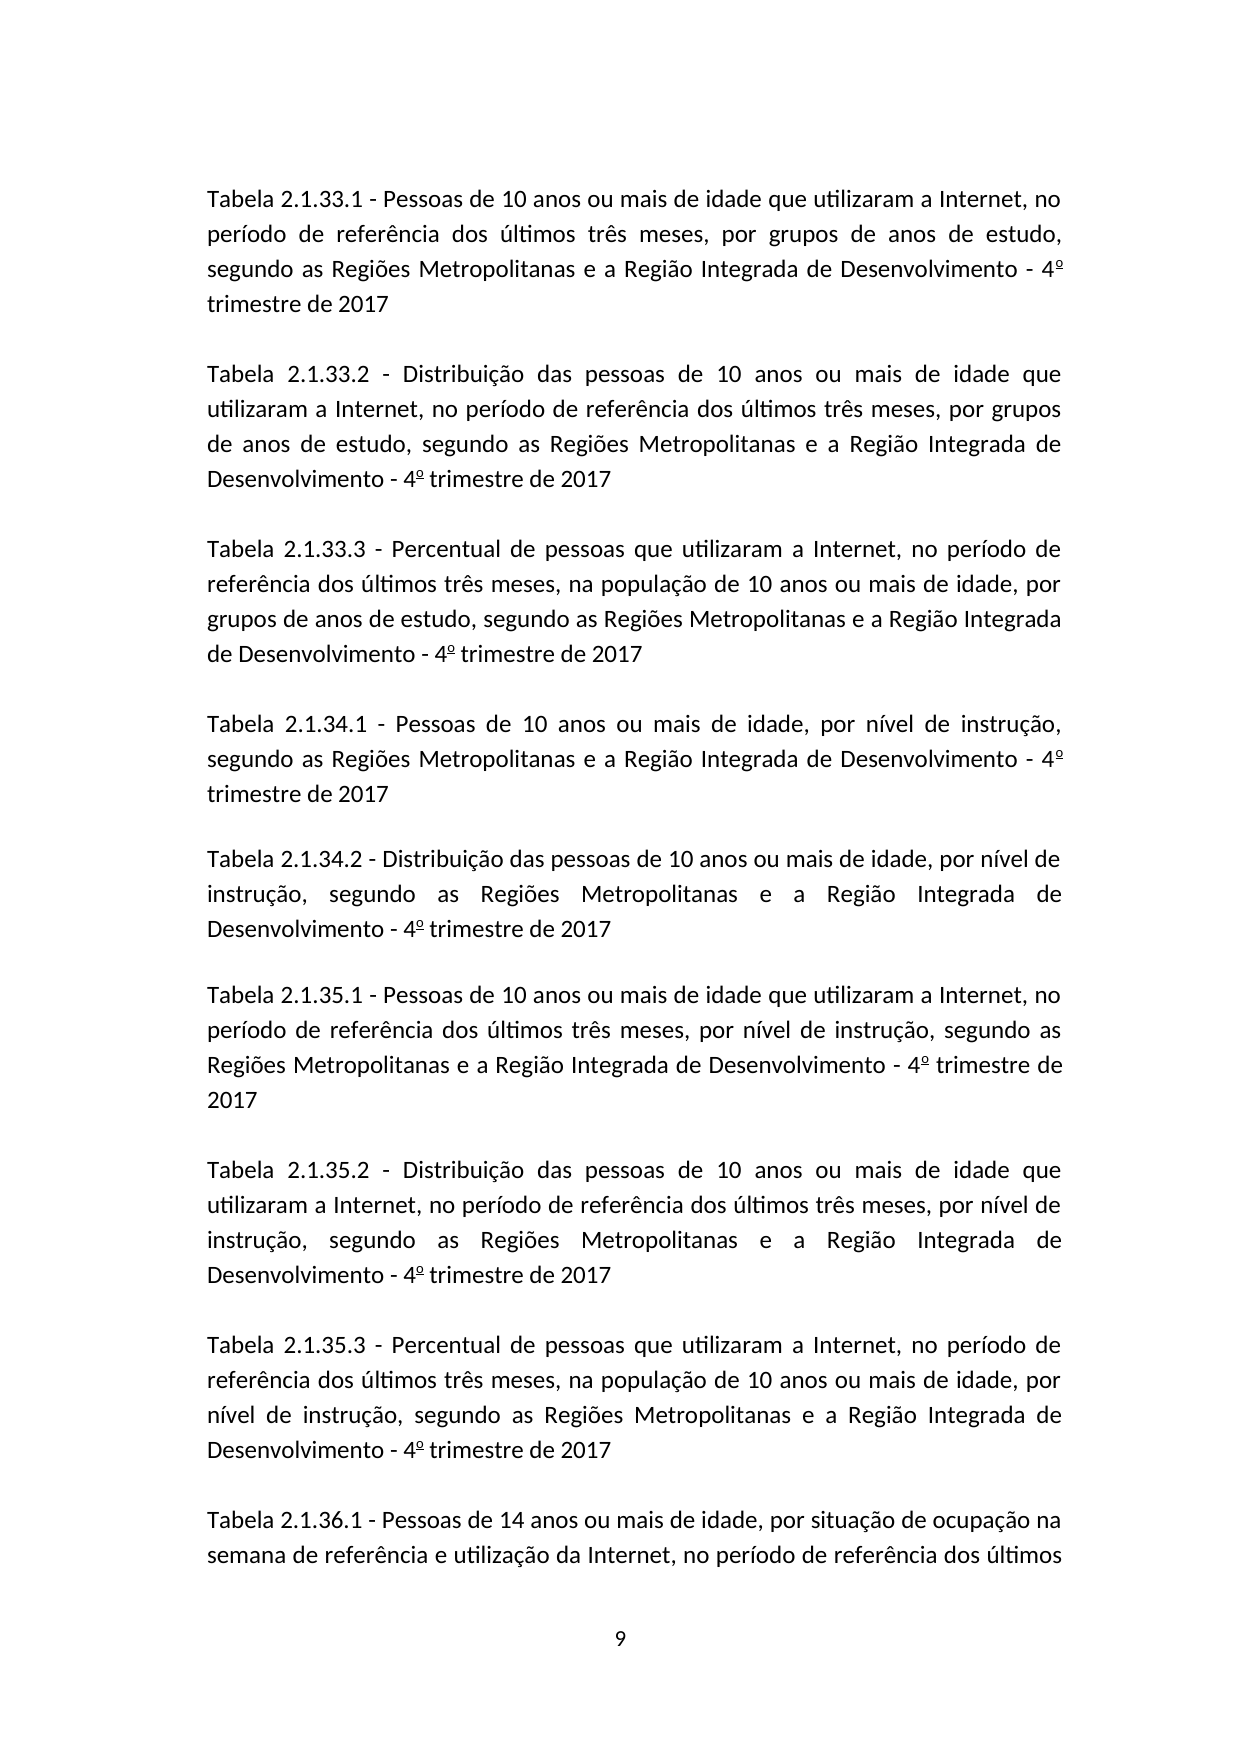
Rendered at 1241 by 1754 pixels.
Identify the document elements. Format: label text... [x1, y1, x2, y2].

text Tabela 2.1.35.3 - Percentual de pessoas que utilizaram a Internet, no período de referência dos últimos três meses, na população de 10 anos ou mais de idade, por nível de instrução, segundo as Regiões Metropolitanas e a Região Integrada de Desenvolvimento - 4o trimestre de 2017 [207, 1329, 1063, 1464]
text Tabela 2.1.33.3 - Percentual de pessoas que utilizaram a Internet, no período de referência dos últimos três meses, na população de 10 anos ou mais de idade, por grupos de anos de estudo, segundo as Regiões Metropolitanas e a Região Integrada de Desenvolvimento - 4o trimestre de 2017 [207, 533, 1063, 668]
text Tabela 2.1.35.1 - Pessoas de 10 anos ou mais de idade que utilizaram a Internet, no período de referência dos últimos três meses, por nível de instrução, segundo as Regiões Metropolitanas e a Região Integrada de Desenvolvimento - 4o trimestre de 2017 [207, 979, 1063, 1114]
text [207, 1504, 1063, 1569]
text Tabela 2.1.33.1 - Pessoas de 10 anos ou mais de idade que utilizaram a Internet, no período de referência dos últimos três meses, por grupos de anos de estudo, segundo as Regiões Metropolitanas e a Região Integrada de Desenvolvimento - 4o trimestre de 2017 [207, 183, 1063, 318]
text Tabela 2.1.34.2 - Distribuição das pessoas de 10 anos ou mais de idade, por nível de instrução, segundo as Regiões Metropolitanas e a Região Integrada de Desenvolvimento - 4o trimestre de 2017 [207, 843, 1063, 944]
text Tabela 2.1.35.2 - Distribuição das pessoas de 10 anos ou mais de idade que utilizaram a Internet, no período de referência dos últimos três meses, por nível de instrução, segundo as Regiões Metropolitanas e a Região Integrada de Desenvolvimento - 4o trimestre de 2017 [207, 1154, 1063, 1289]
text Tabela 2.1.33.2 - Distribuição das pessoas de 10 anos ou mais de idade que utilizaram a Internet, no período de referência dos últimos três meses, por grupos de anos de estudo, segundo as Regiões Metropolitanas e a Região Integrada de Desenvolvimento - 4o trimestre de 2017 [207, 358, 1063, 493]
text Tabela 2.1.34.1 - Pessoas de 10 anos ou mais de idade, por nível de instrução, segundo as Regiões Metropolitanas e a Região Integrada de Desenvolvimento - 4o trimestre de 2017 [207, 708, 1063, 808]
